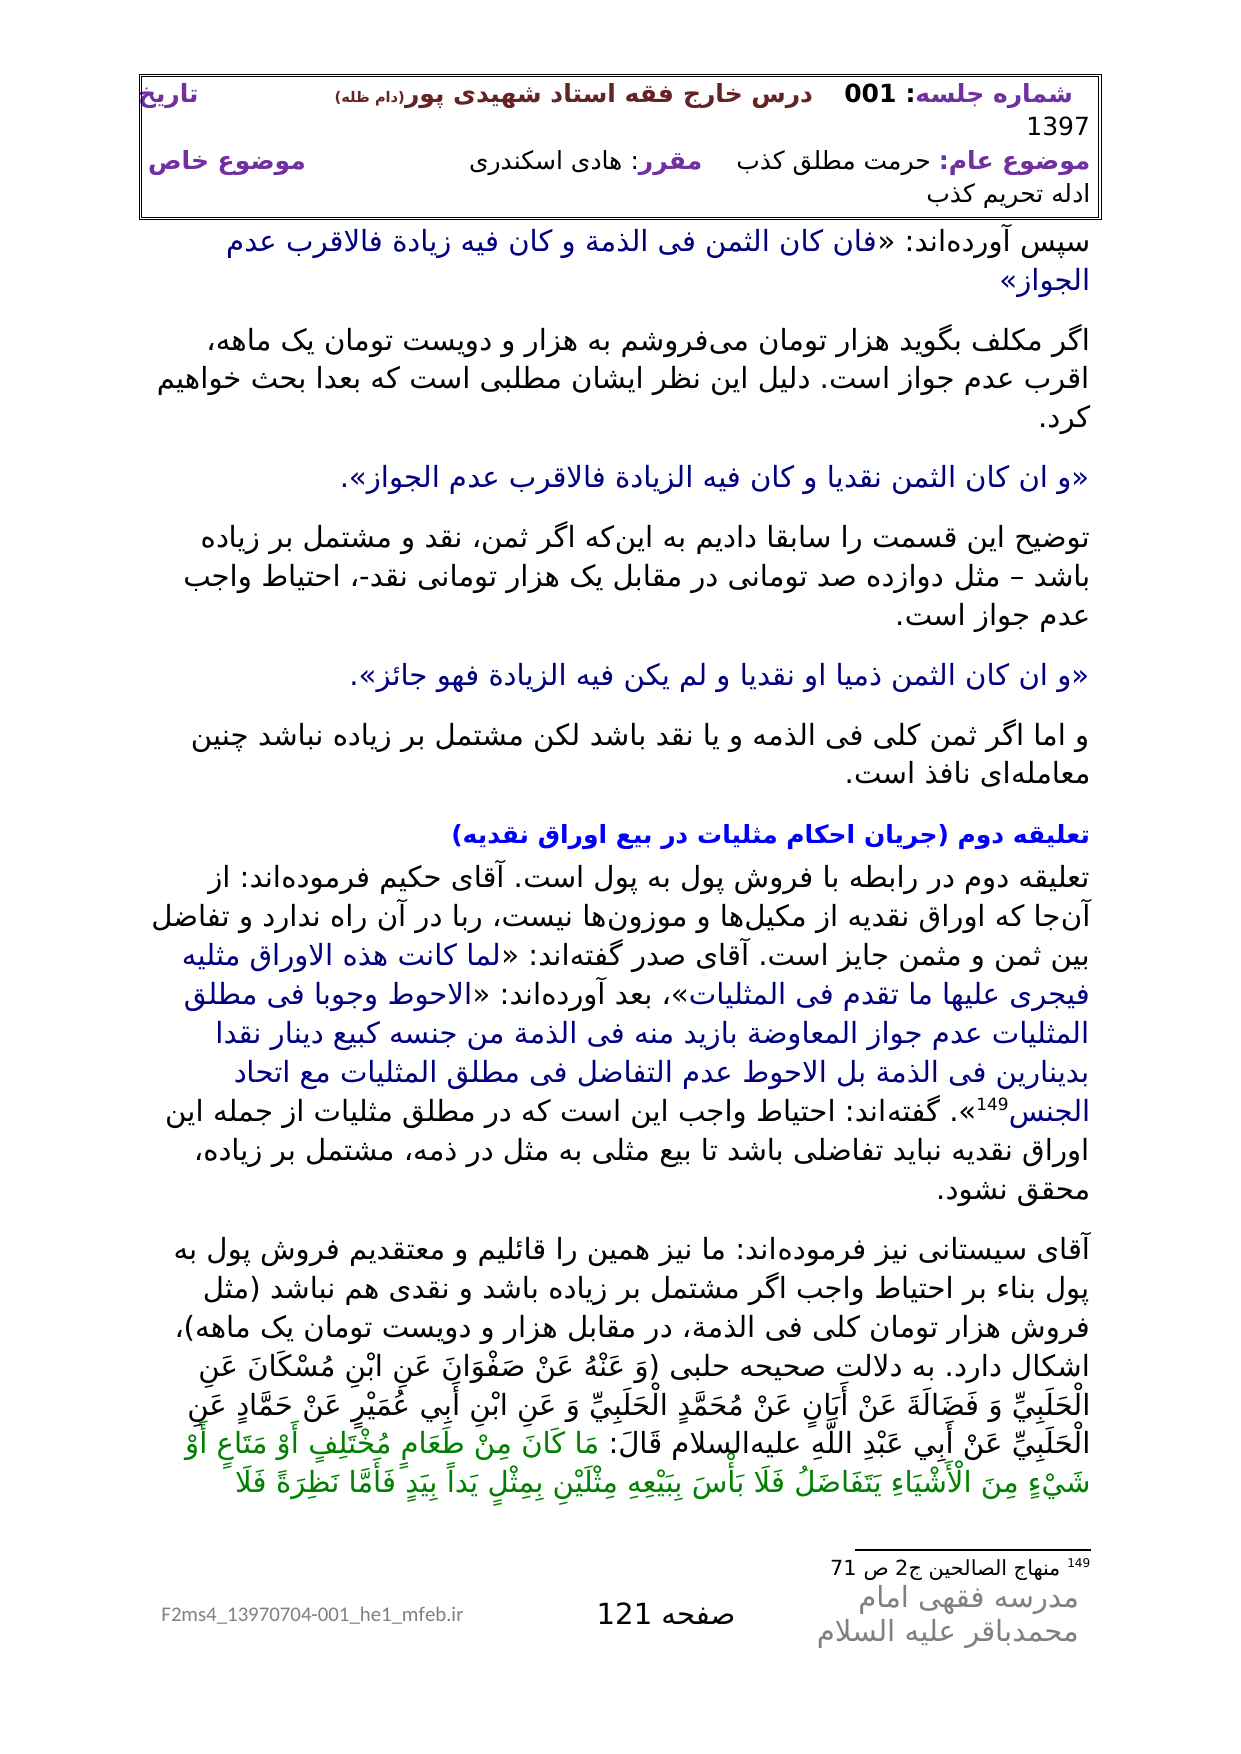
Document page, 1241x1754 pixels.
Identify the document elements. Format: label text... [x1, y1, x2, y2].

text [150, 1232, 1090, 1500]
text اگر مکلف بگوید هزار تومان می‌‌فروشم به هزار و دویست تومان یک ماهه، اقرب عدم جواز است. دلیل این نظر ایشان مطلبی است که بعدا بحث خواهیم کرد. [150, 323, 1090, 435]
subtitle تعلیقه دوم (جریان احکام مثلیات در بیع اوراق نقدیه) [150, 821, 1090, 850]
text توضیح این قسمت را سابقا دادیم به این‌که اگر ثمن، نقد و مشتمل بر زیاده باشد – مثل ‌دوازده صد تومانی در مقابل یک هزار تومانی نقد-، احتیاط واجب عدم جواز است. [150, 520, 1090, 632]
text «و ان کان الثمن ذمیا او نقدیا و لم یکن فیه الزیادة فهو جائز». [150, 658, 1090, 692]
text «و ان کان الثمن نقدیا و کان فیه الزیادة فالاقرب عدم الجواز». [150, 461, 1090, 494]
text سپس آورده‌اند: «فان کان الثمن فی الذمة و کان فیه زیادة فالاقرب عدم الجواز» [150, 224, 1090, 297]
text و اما اگر ثمن کلی فی الذمه و یا نقد باشد لکن مشتمل بر زیاده نباشد چنین معامله‌ای نافذ است. [150, 718, 1090, 791]
text تعلیقه دوم در رابطه با فروش پول به پول است. آقای حکیم فرموده‌اند: از آن‌جا که اوراق نقدیه از مکیل‌ها و موزون‌ها نیست، ربا در آن راه ندارد و تفاضل بین ثمن و مثمن جایز است. آقای صدر گفته‌اند: «لما کانت هذه الاوراق مثلیه فیجری علیها ما تقدم فی المثلیات»، بعد آورده‌اند: «الاحوط وجوبا فی مطلق المثلیات عدم جواز المعاوضة بازید منه فی الذمة من جنسه کبیع دینار نقدا بدینارین فی الذمة بل الاحوط عدم التفاضل فی مطلق المثلیات مع اتحاد الجنس». گفته‌اند: احتیاط واجب این است که در مطلق مثلیات از جمله این اوراق نقدیه نباید تفاضلی باشد تا بیع مثلی به مثل در ذمه، مشتمل بر زیاده، محقق نشود. [150, 861, 1090, 1206]
